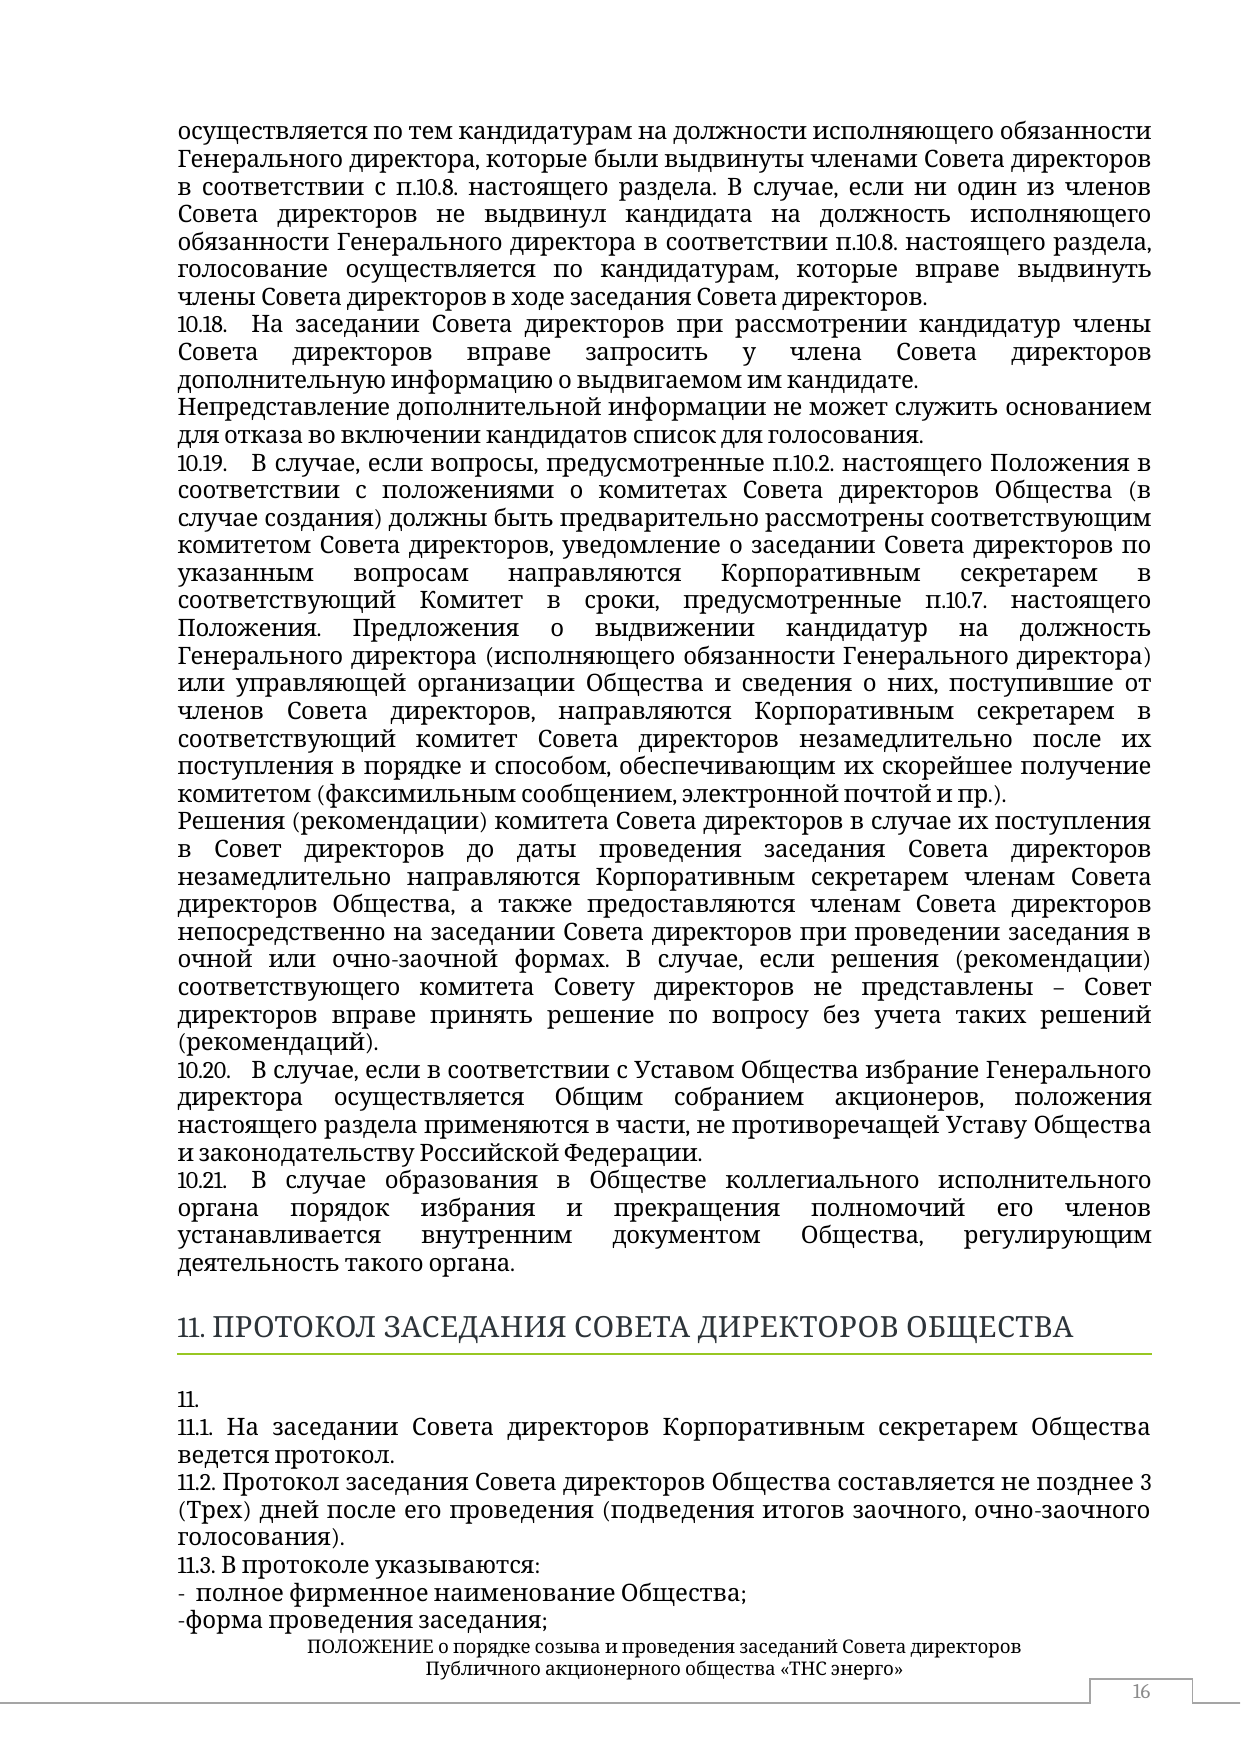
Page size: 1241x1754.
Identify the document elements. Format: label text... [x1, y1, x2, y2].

text Непредставление дополнительной информации не может служить основанием для отказа во включении кандидатов список для голосования. [177, 394, 1152, 449]
list На заседании Совета директоров при рассмотрении кандидатур члены Совета директоров вправе запросить у члена Совета директоров дополнительную информацию о выдвигаемом им кандидате. [177, 311, 1152, 394]
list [177, 118, 1152, 311]
text 11.1. На заседании Совета директоров Корпоративным секретарем Общества ведется протокол. [177, 1414, 1152, 1469]
text Решения (рекомендации) комитета Совета директоров в случае их поступления в Совет директоров до даты проведения заседания Совета директоров незамедлительно направляются Корпоративным секретарем членам Совета директоров Общества, а также предоставляются членам Совета директоров непосредственно на заседании Совета директоров при проведении заседания в очной или очно-заочной формах. В случае, если решения (рекомендации) соответствующего комитета Совету директоров не представлены – Совет директоров вправе принять решение по вопросу без учета таких решений (рекомендаций). [177, 808, 1152, 1057]
list В случае, если вопросы, предусмотренные п.10.2. настоящего Положения в соответствии с положениями о комитетах Совета директоров Общества (в случае создания) должны быть предварительно рассмотрены соответствующим комитетом Совета директоров, уведомление о заседании Совета директоров по указанным вопросам направляются Корпоративным секретарем в соответствующий Комитет в сроки, предусмотренные п.10.7. настоящего Положения. Предложения о выдвижении кандидатур на должность Генерального директора (исполняющего обязанности Генерального директора) или управляющей организации Общества и сведения о них, поступившие от членов Совета директоров, направляются Корпоративным секретарем в соответствующий комитет Совета директоров незамедлительно после их поступления в порядке и способом, обеспечивающим их скорейшее получение комитетом (факсимильным сообщением, электронной почтой и пр.). [177, 449, 1152, 808]
list В случае, если в соответствии с Уставом Общества избрание Генерального директора осуществляется Общим собранием акционеров, положения настоящего раздела применяются в части, не противоречащей Уставу Общества и законодательству Российской Федерации. [177, 1057, 1152, 1167]
title 11. ПРОТОКОЛ ЗАСЕДАНИЯ СОВЕТА ДИРЕКТОРОВ ОБЩЕСТВА [177, 1311, 1152, 1353]
text 11.3. В протоколе указываются: [177, 1552, 1152, 1579]
list В случае образования в Обществе коллегиального исполнительного органа порядок избрания и прекращения полномочий его членов устанавливается внутренним документом Общества, регулирующим деятельность такого органа. [177, 1167, 1152, 1277]
text - полное фирменное наименование Общества; [177, 1579, 1152, 1607]
text -форма проведения заседания; [177, 1607, 1152, 1635]
text 11.2. Протокол заседания Совета директоров Общества составляется не позднее 3 (Трех) дней после его проведения (подведения итогов заочного, очно-заочного голосования). [177, 1469, 1152, 1552]
